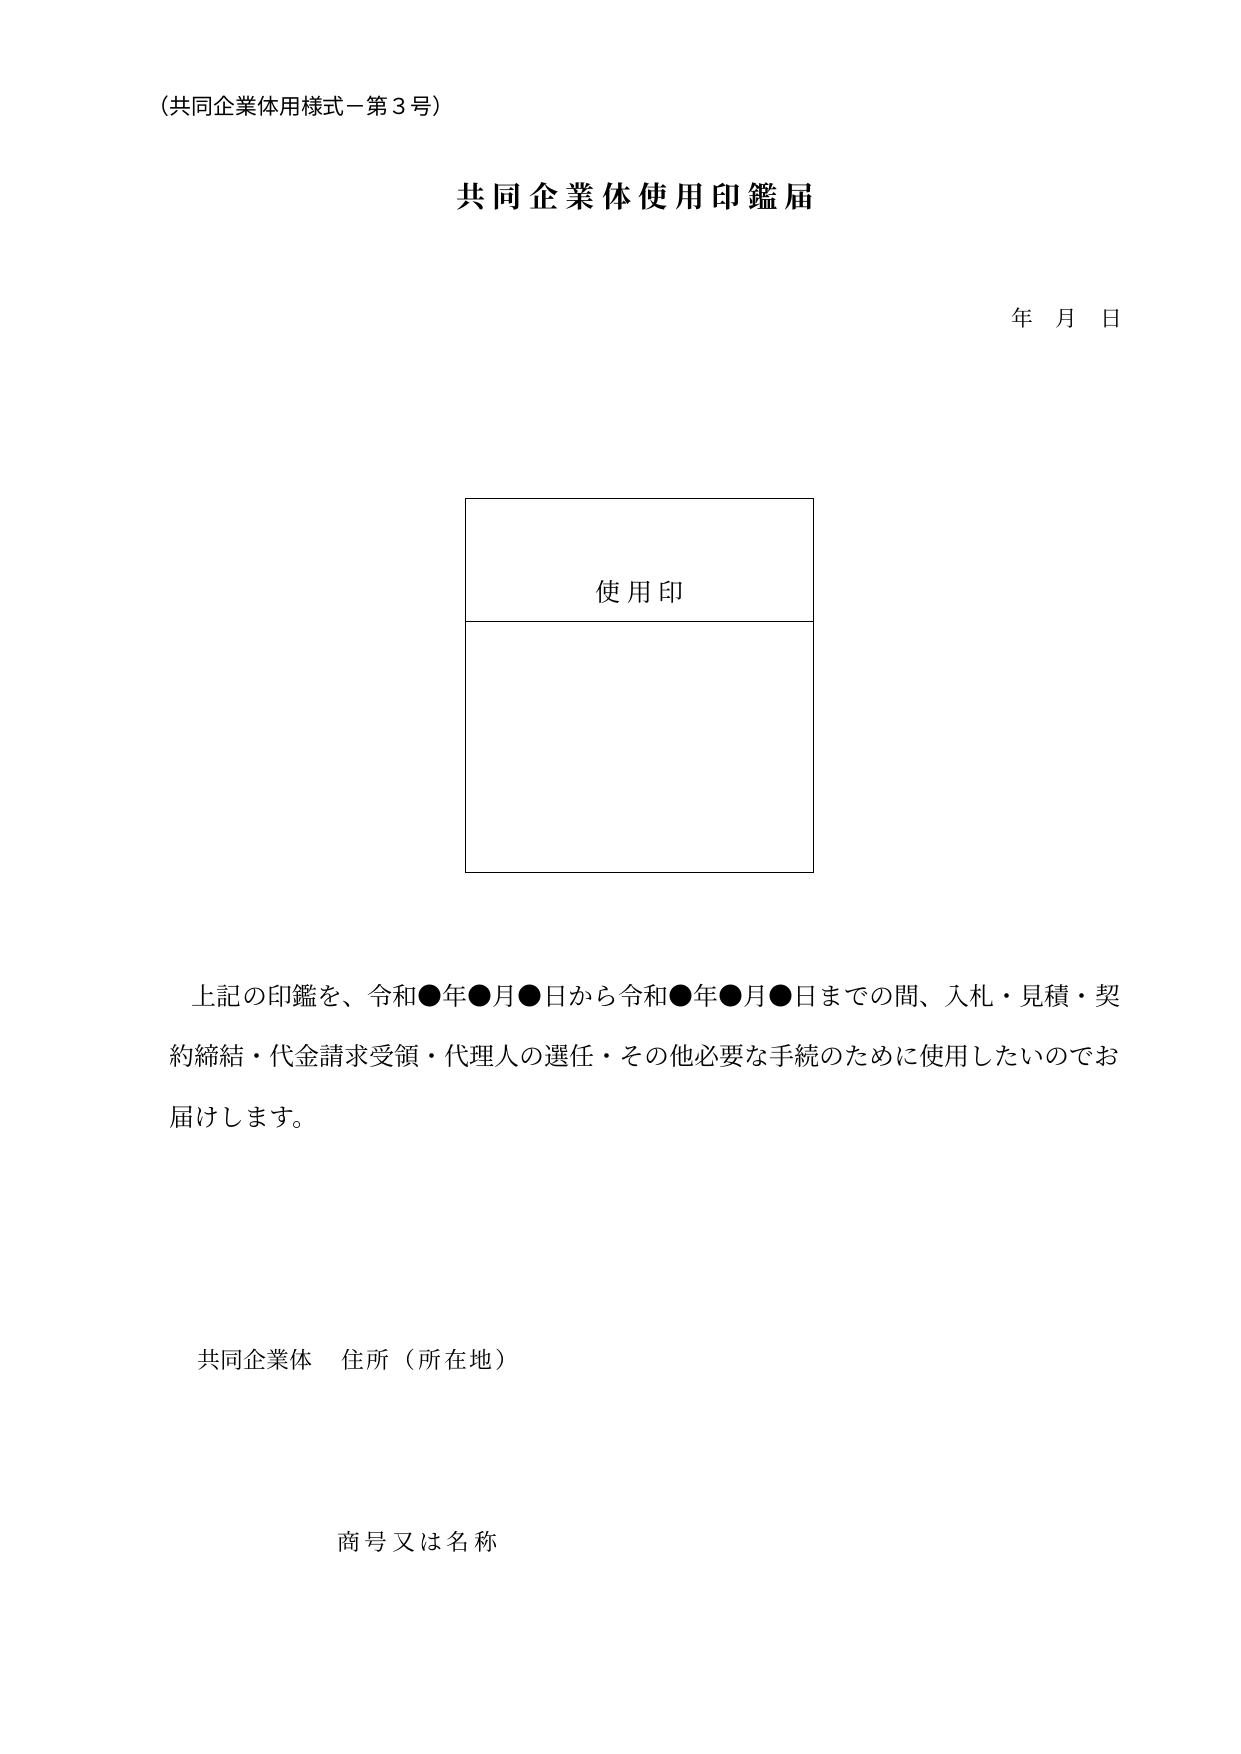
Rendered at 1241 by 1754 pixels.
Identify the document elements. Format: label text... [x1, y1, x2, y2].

text 年 月 日 [159, 286, 1122, 347]
text 共 同 企 業 体 使 用 印 鑑 届 [148, 165, 1122, 226]
table_header 使 用 印 [466, 499, 813, 621]
table_cell [466, 622, 813, 872]
text 上記の印鑑を、令和●年●月●日から令和●年●月●日までの間、入札・見積・契約締結・代金請求受領・代理人の選任・その他必要な手続のために使用したいのでお届けします。 [148, 964, 1122, 1146]
text 商号又は名称 [148, 1510, 1122, 1570]
text 共同企業体 住所（所在地） [148, 1328, 1122, 1388]
